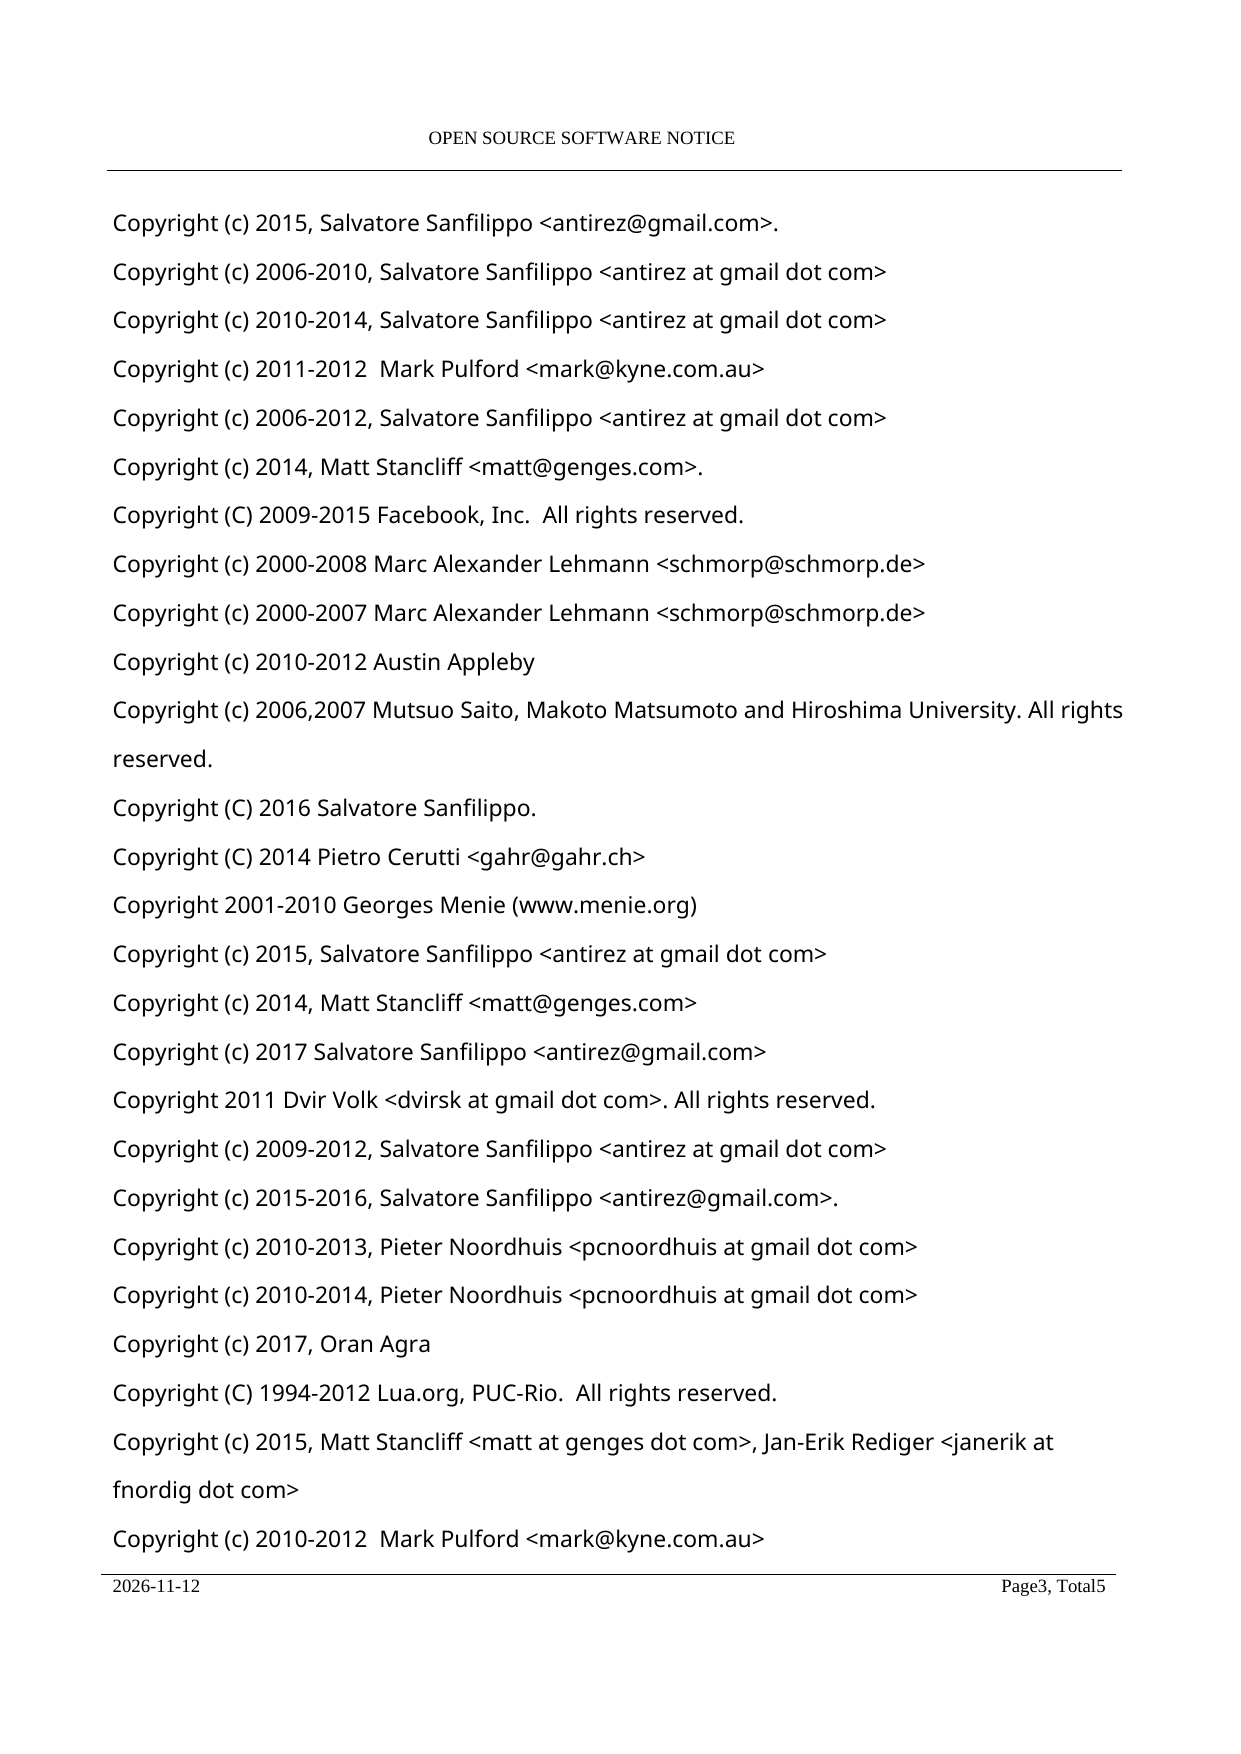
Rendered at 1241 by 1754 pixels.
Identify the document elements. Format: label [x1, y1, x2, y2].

text [112, 206, 1128, 1555]
